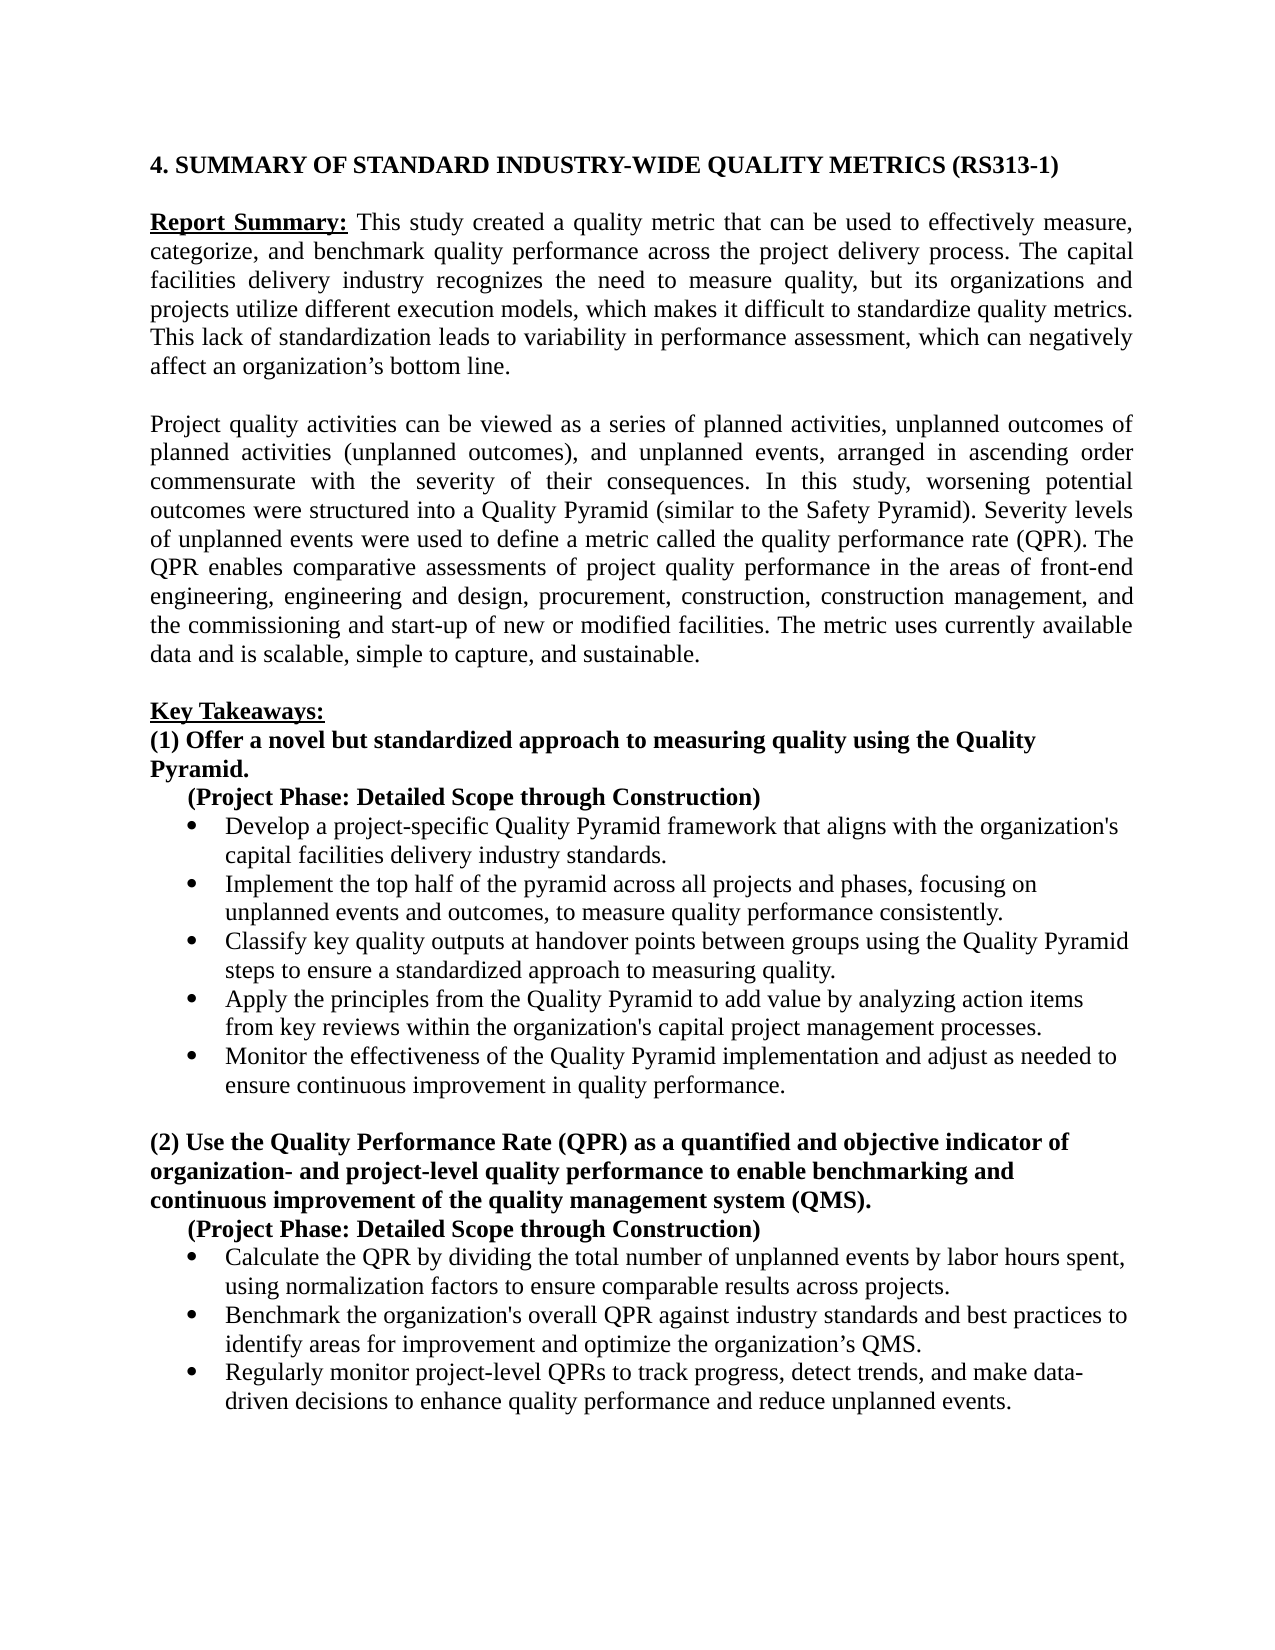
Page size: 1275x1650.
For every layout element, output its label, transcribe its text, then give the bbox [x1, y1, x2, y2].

subtitle (2) Use the Quality Performance Rate (QPR) as a quantified and objective indicator of organization- and project-level quality performance to enable benchmarking and continuous improvement of the quality management system (QMS). [150, 1127, 1134, 1214]
list Calculate the QPR by dividing the total number of unplanned events by labor hours spent, using normalization factors to ensure comparable results across projects. [187, 1242, 1134, 1300]
list Implement the top half of the pyramid across all projects and phases, focusing on unplanned events and outcomes, to measure quality performance consistently. [187, 869, 1134, 926]
list Benchmark the organization's overall QPR against industry standards and best practices to identify areas for improvement and optimize the organization’s QMS. [187, 1300, 1134, 1357]
list Apply the principles from the Quality Pyramid to add value by analyzing action items from key reviews within the organization's capital project management processes. [187, 984, 1134, 1041]
text Key Takeaways: [150, 696, 1134, 725]
list Develop a project-specific Quality Pyramid framework that aligns with the organization's capital facilities delivery industry standards. [187, 811, 1134, 869]
list Regularly monitor project-level QPRs to track progress, detect trends, and make data-driven decisions to enhance quality performance and reduce unplanned events. [187, 1357, 1134, 1415]
text Project quality activities can be viewed as a series of planned activities, unplanned outcomes of planned activities (unplanned outcomes), and unplanned events, arranged in ascending order commensurate with the severity of their consequences. In this study, worsening potential outcomes were structured into a Quality Pyramid (similar to the Safety Pyramid). Severity levels of unplanned events were used to define a metric called the quality performance rate (QPR). The QPR enables comparative assessments of project quality performance in the areas of front-end engineering, engineering and design, procurement, construction, construction management, and the commissioning and start-up of new or modified facilities. The metric uses currently available data and is scalable, simple to capture, and sustainable. [150, 409, 1134, 667]
subtitle (1) Offer a novel but standardized approach to measuring quality using the Quality Pyramid. [150, 725, 1134, 782]
subtitle (Project Phase: Detailed Scope through Construction) [150, 1214, 1134, 1242]
list Monitor the effectiveness of the Quality Pyramid implementation and adjust as needed to ensure continuous improvement in quality performance. [187, 1041, 1134, 1099]
list Classify key quality outputs at handover points between groups using the Quality Pyramid steps to ensure a standardized approach to measuring quality. [187, 926, 1134, 984]
subtitle 4. SUMMARY OF STANDARD INDUSTRY-WIDE QUALITY METRICS (RS313-1) [150, 150, 1134, 179]
text Report Summary: This study created a quality metric that can be used to effectively measure, categorize, and benchmark quality performance across the project delivery process. The capital facilities delivery industry recognizes the need to measure quality, but its organizations and projects utilize different execution models, which makes it difficult to standardize quality metrics. This lack of standardization leads to variability in performance assessment, which can negatively affect an organization’s bottom line. [150, 207, 1134, 380]
subtitle (Project Phase: Detailed Scope through Construction) [150, 782, 1134, 811]
